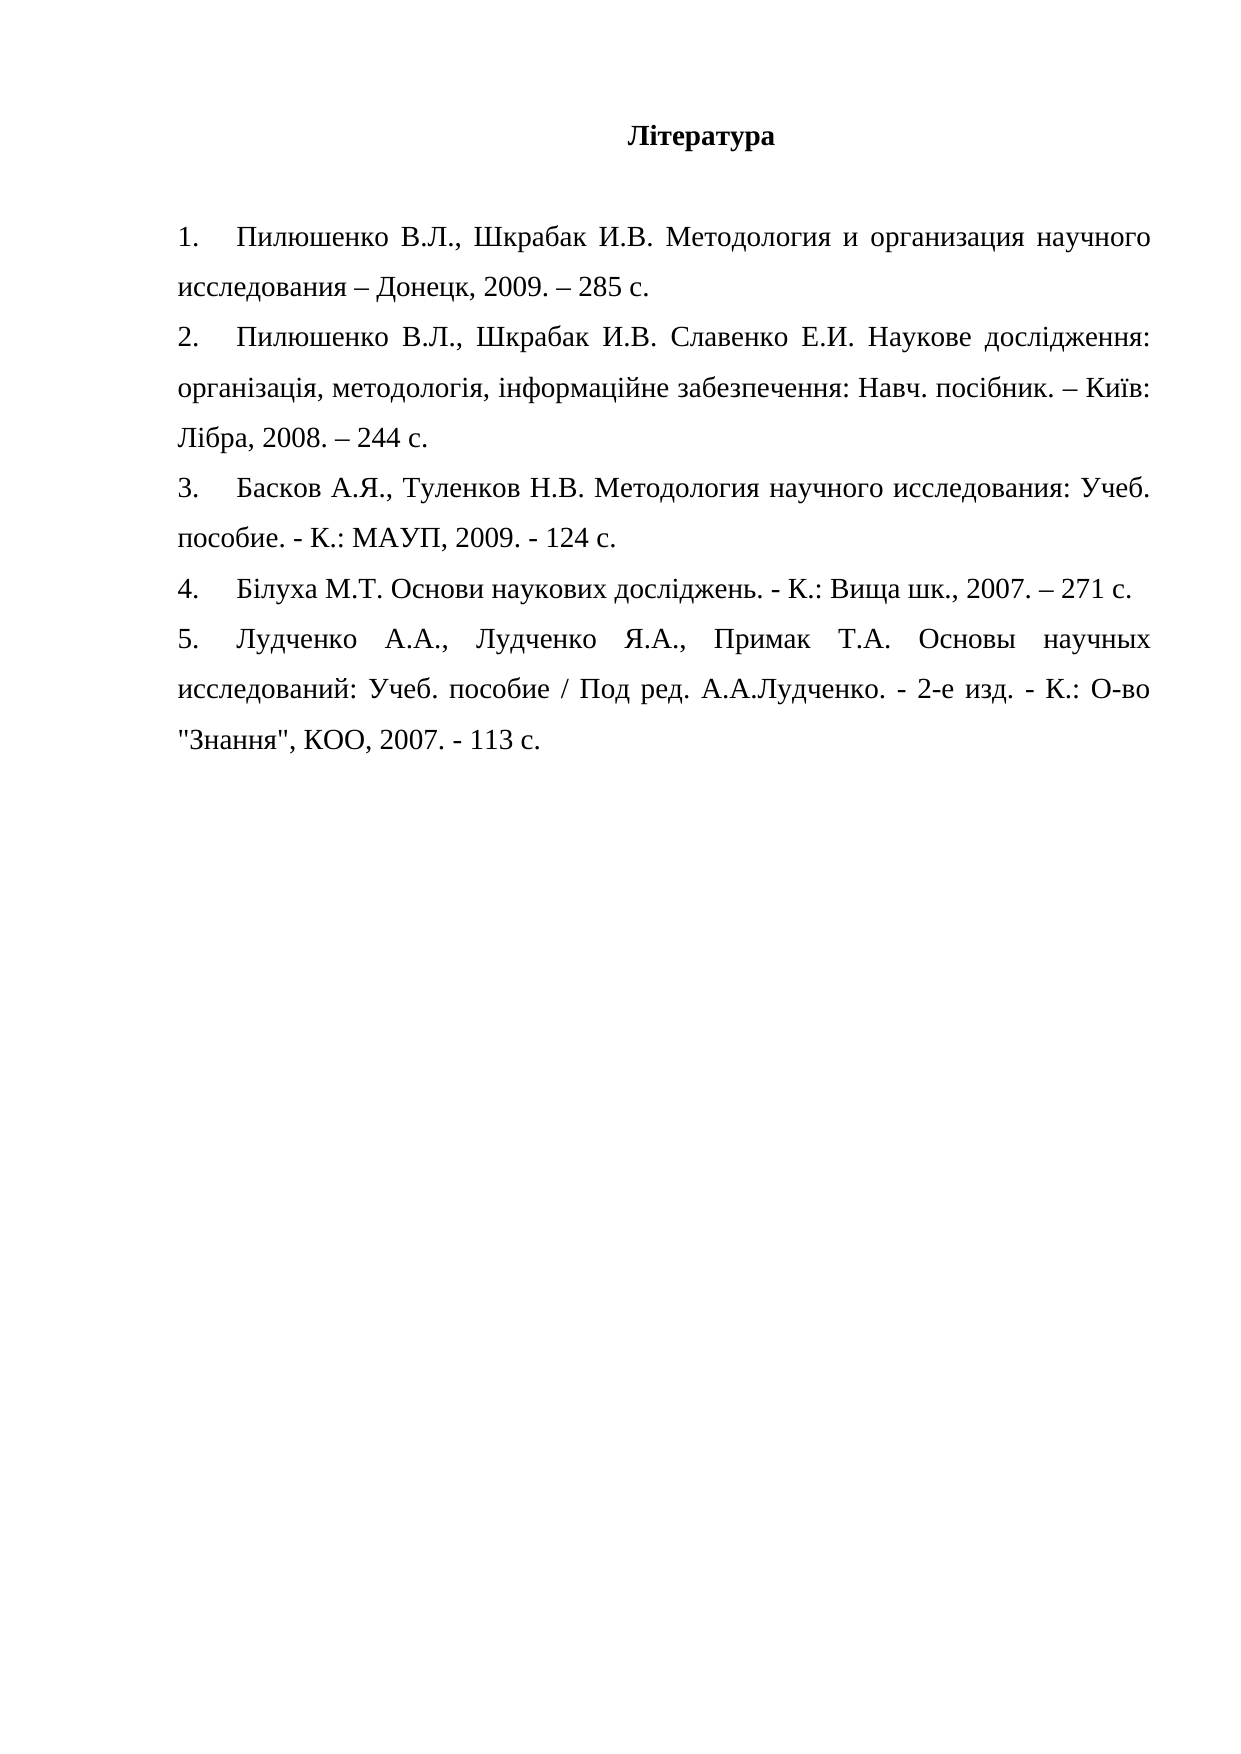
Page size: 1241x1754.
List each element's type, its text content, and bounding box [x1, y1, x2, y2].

list Басков А.Я., Туленков Н.В. Методология научного исследования: Учеб. пособие. - К.: МАУП, 2009. - 124 с. [177, 470, 1152, 554]
list Пилюшенко В.Л., Шкрабак И.В. Методология и организация научного исследования – Донецк, 2009. – 285 с. [177, 219, 1152, 303]
list Лудченко А.А., Лудченко Я.А., Примак Т.А. Основы научных исследований: Учеб. пособие / Под ред. А.А.Лудченко. - 2-е изд. - К.: О-во "Знання", КОО, 2007. - 113 с. [177, 621, 1152, 755]
list Пилюшенко В.Л., Шкрабак И.В. Славенко Е.И. Наукове дослідження: організація, методологія, інформаційне забезпечення: Навч. посібник. – Київ: Лібра, 2008. – 244 с. [177, 319, 1152, 453]
list Білуха М.Т. Основи наукових досліджень. - К.: Вища шк., 2007. – 271 с. [177, 571, 1152, 604]
subtitle Література [177, 118, 1152, 152]
